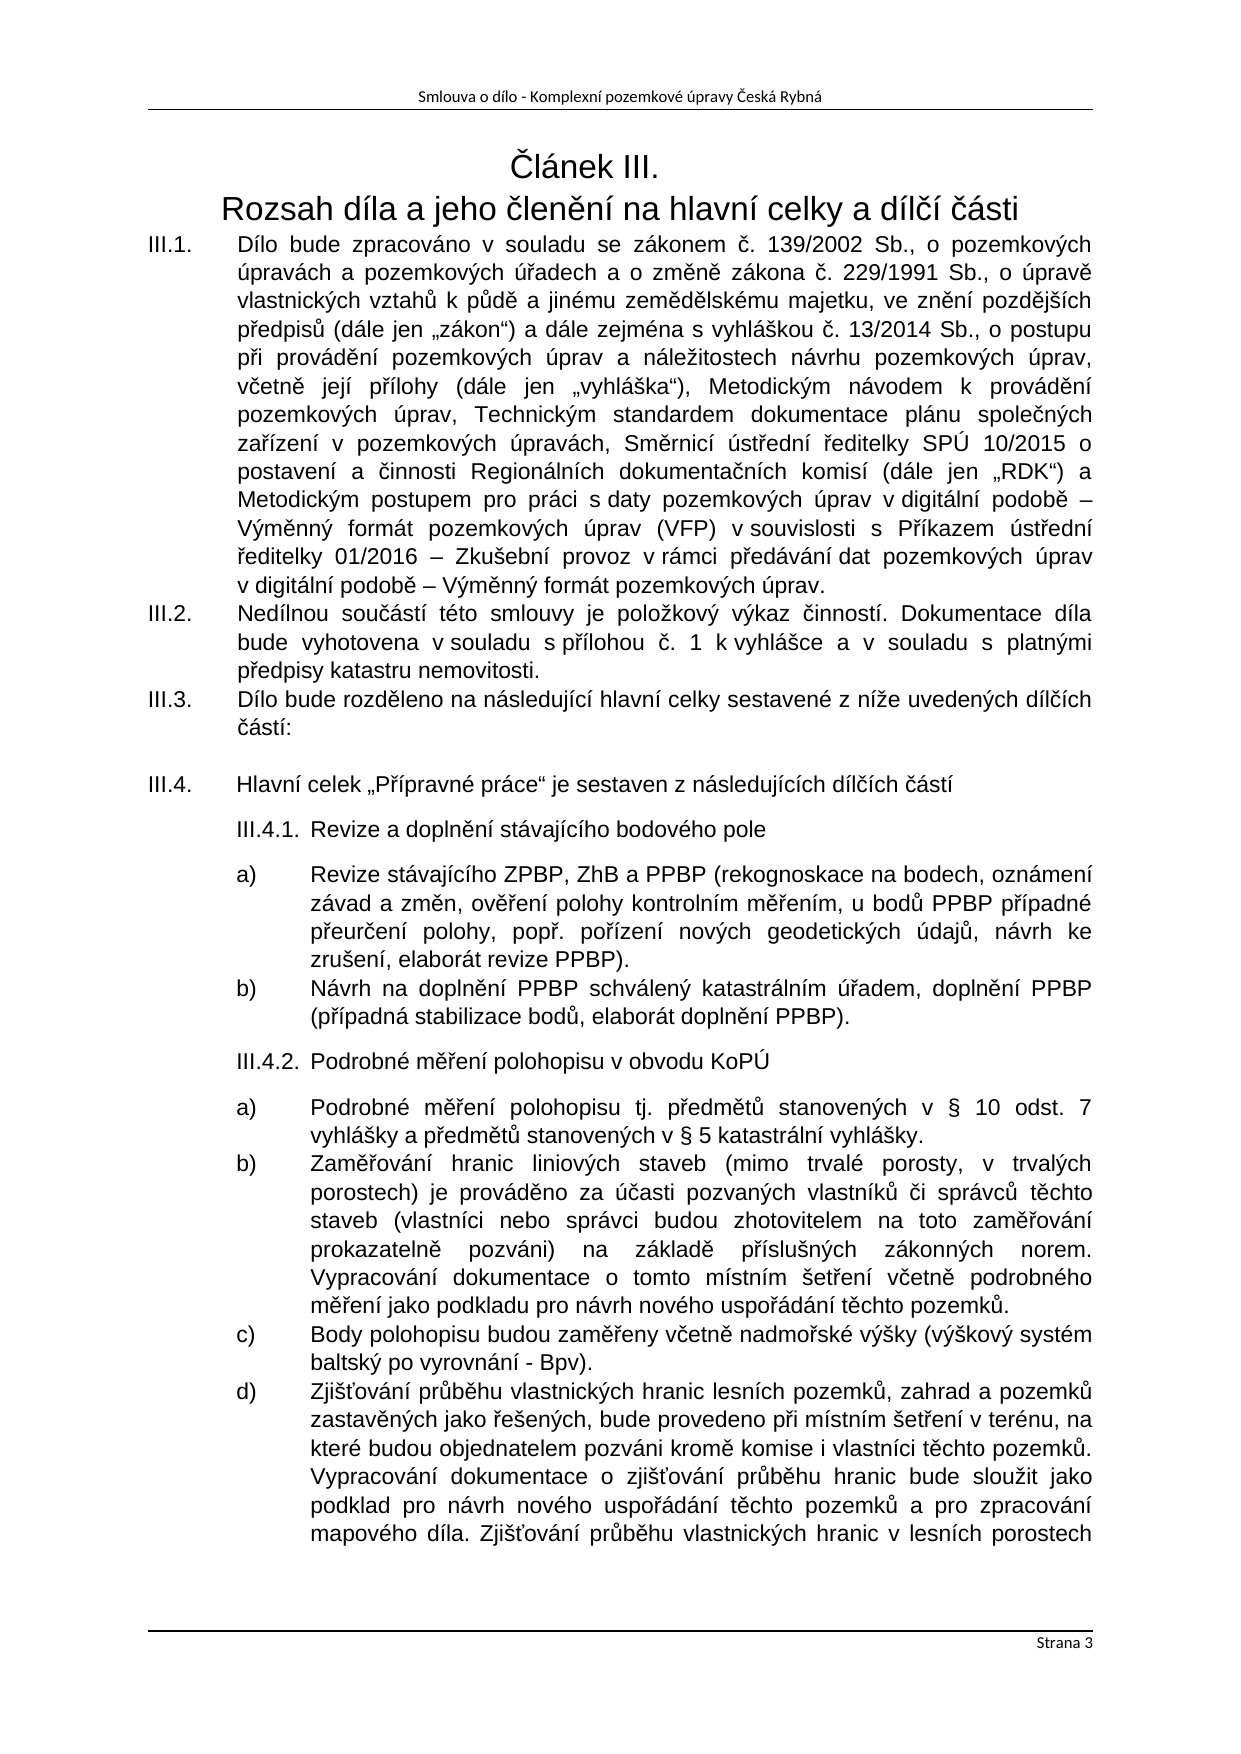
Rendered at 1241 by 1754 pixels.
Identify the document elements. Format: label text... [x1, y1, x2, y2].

list Dílo bude zpracováno v souladu se zákonem č. 139/2002 Sb., o pozemkových úpravách a pozemkových úřadech a o změně zákona č. 229/1991 Sb., o úpravě vlastnických vztahů k půdě a jinému zemědělskému majetku, ve znění pozdějších předpisů (dále jen „zákon“) a dále zejména s vyhláškou č. 13/2014 Sb., o postupu při provádění pozemkových úprav a náležitostech návrhu pozemkových úprav, včetně její přílohy (dále jen „vyhláška“), Metodickým návodem k provádění pozemkových úprav, Technickým standardem dokumentace plánu společných zařízení v pozemkových úpravách, Směrnicí ústřední ředitelky SPÚ 10/2015 o postavení a činnosti Regionálních dokumentačních komisí (dále jen „RDK“) a Metodickým postupem pro práci s daty pozemkových úprav v digitální podobě – Výměnný formát pozemkových úprav (VFP) v souvislosti s Příkazem ústřední ředitelky 01/2016 – Zkušební provoz v rámci předávání dat pozemkových úprav v digitální podobě – Výměnný formát pozemkových úprav. [148, 231, 1093, 598]
text Revize a doplnění stávajícího bodového pole [236, 816, 1093, 842]
list Nedílnou součástí této smlouvy je položkový výkaz činností. Dokumentace díla bude vyhotovena v souladu s přílohou č. 1 k vyhlášce a v souladu s platnými předpisy katastru nemovitosti. [148, 600, 1093, 683]
text Podrobné měření polohopisu tj. předmětů stanovených v § 10 odst. 7 vyhlášky a předmětů stanovených v § 5 katastrální vyhlášky. [236, 1093, 1093, 1148]
text Revize stávajícího ZPBP, ZhB a PPBP (rekognoskace na bodech, oznámení závad a změn, ověření polohy kontrolním měřením, u bodů PPBP případné přeurčení polohy, popř. pořízení nových geodetických údajů, návrh ke zrušení, elaborát revize PPBP). [236, 861, 1093, 973]
text Návrh na doplnění PPBP schválený katastrálním úřadem, doplnění PPBP (případná stabilizace bodů, elaborát doplnění PPBP). [236, 975, 1093, 1029]
list Dílo bude rozděleno na následující hlavní celky sestavené z níže uvedených dílčích částí: [148, 686, 1093, 740]
text Body polohopisu budou zaměřeny včetně nadmořské výšky (výškový systém baltský po vyrovnání - Bpv). [236, 1321, 1093, 1376]
text Podrobné měření polohopisu v obvodu KoPÚ [236, 1048, 1093, 1075]
subtitle Rozsah díla a jeho členění na hlavní celky a dílčí části [148, 148, 1093, 227]
list Hlavní celek „Přípravné práce“ je sestaven z následujících dílčích částí [148, 771, 1093, 797]
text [236, 1378, 1093, 1546]
text Zaměřování hranic liniových staveb (mimo trvalé porosty, v trvalých porostech) je prováděno za účasti pozvaných vlastníků či správců těchto staveb (vlastníci nebo správci budou zhotovitelem na toto zaměřování prokazatelně pozváni) na základě příslušných zákonných norem. Vypracování dokumentace o tomto místním šetření včetně podrobného měření jako podkladu pro návrh nového uspořádání těchto pozemků. [236, 1150, 1093, 1319]
